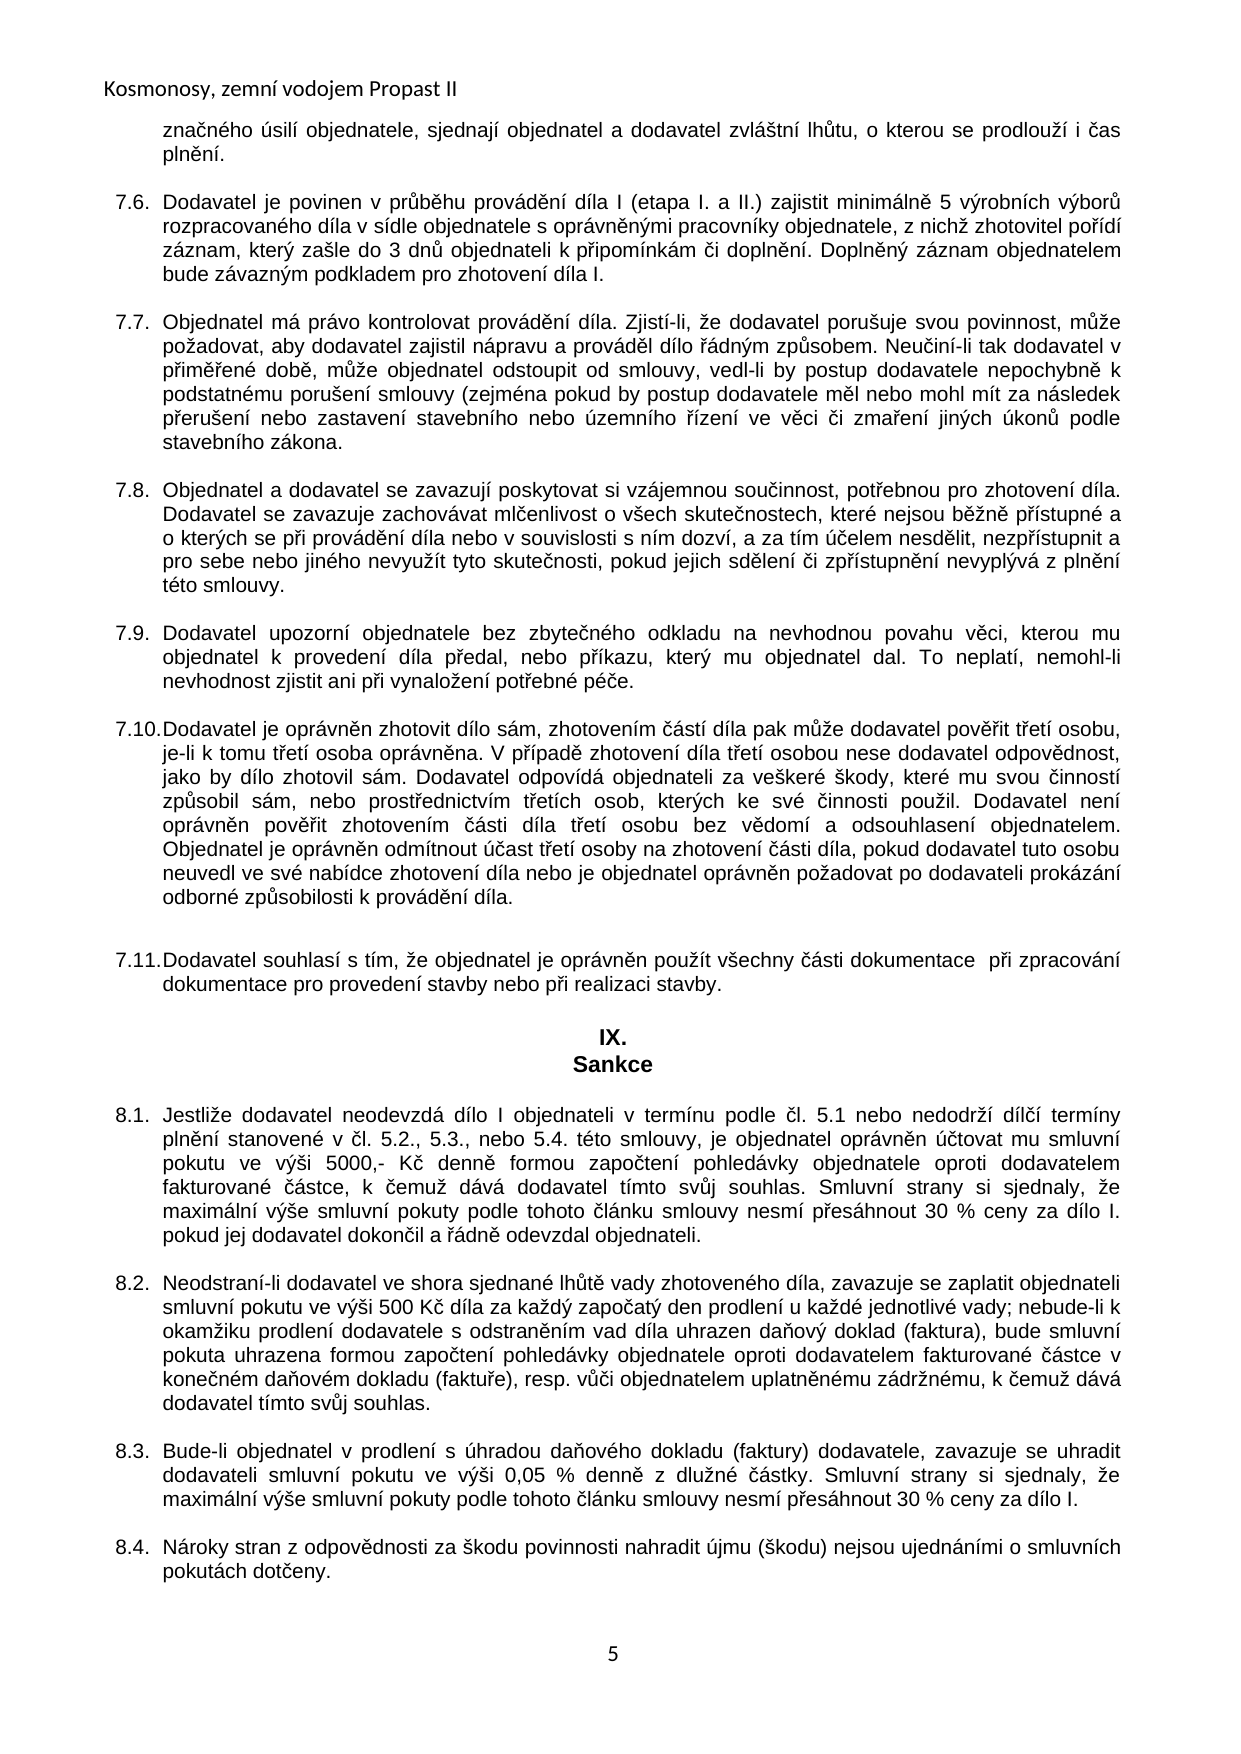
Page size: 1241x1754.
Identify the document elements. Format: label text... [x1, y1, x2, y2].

text Sankce [103, 1051, 1122, 1077]
list Bude-li objednatel v prodlení s úhradou daňového dokladu (faktury) dodavatele, zavazuje se uhradit dodavateli smluvní pokutu ve výši 0,05 % denně z dlužné částky. Smluvní strany si sjednaly, že maximální výše smluvní pokuty podle tohoto článku smlouvy nesmí přesáhnout 30 % ceny za dílo I. [115, 1439, 1122, 1511]
list Nároky stran z odpovědnosti za škodu povinnosti nahradit újmu (škodu) nejsou ujednáními o smluvních pokutách dotčeny. [115, 1534, 1122, 1582]
list Neodstraní-li dodavatel ve shora sjednané lhůtě vady zhotoveného díla, zavazuje se zaplatit objednateli smluvní pokutu ve výši 500 Kč díla za každý započatý den prodlení u každé jednotlivé vady; nebude-li k okamžiku prodlení dodavatele s odstraněním vad díla uhrazen daňový doklad (faktura), bude smluvní pokuta uhrazena formou započtení pohledávky objednatele oproti dodavatelem fakturované částce v konečném daňovém dokladu (faktuře), resp. vůči objednatelem uplatněnému zádržnému, k čemuž dává dodavatel tímto svůj souhlas. [115, 1271, 1122, 1415]
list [115, 118, 1122, 166]
list Dodavatel upozorní objednatele bez zbytečného odkladu na nevhodnou povahu věci, kterou mu objednatel k provedení díla předal, nebo příkazu, který mu objednatel dal. To neplatí, nemohl-li nevhodnost zjistit ani při vynaložení potřebné péče. [115, 621, 1122, 693]
list Jestliže dodavatel neodevzdá dílo I objednateli v termínu podle čl. 5.1 nebo nedodrží dílčí termíny plnění stanovené v čl. 5.2., 5.3., nebo 5.4. této smlouvy, je objednatel oprávněn účtovat mu smluvní pokutu ve výši 5000,- Kč denně formou započtení pohledávky objednatele oproti dodavatelem fakturované částce, k čemuž dává dodavatel tímto svůj souhlas. Smluvní strany si sjednaly, že maximální výše smluvní pokuty podle tohoto článku smlouvy nesmí přesáhnout 30 % ceny za dílo I. pokud jej dodavatel dokončil a řádně odevzdal objednateli. [115, 1103, 1122, 1247]
list Dodavatel je povinen v průběhu provádění díla I (etapa I. a II.) zajistit minimálně 5 výrobních výborů rozpracovaného díla v sídle objednatele s oprávněnými pracovníky objednatele, z nichž zhotovitel pořídí záznam, který zašle do 3 dnů objednateli k připomínkám či doplnění. Doplněný záznam objednatelem bude závazným podkladem pro zhotovení díla I. [115, 190, 1122, 286]
list Objednatel má právo kontrolovat provádění díla. Zjistí-li, že dodavatel porušuje svou povinnost, může požadovat, aby dodavatel zajistil nápravu a prováděl dílo řádným způsobem. Neučiní-li tak dodavatel v přiměřené době, může objednatel odstoupit od smlouvy, vedl-li by postup dodavatele nepochybně k podstatnému porušení smlouvy (zejména pokud by postup dodavatele měl nebo mohl mít za následek přerušení nebo zastavení stavebního nebo územního řízení ve věci či zmaření jiných úkonů podle stavebního zákona. [115, 310, 1122, 453]
list Dodavatel je oprávněn zhotovit dílo sám, zhotovením částí díla pak může dodavatel pověřit třetí osobu, je-li k tomu třetí osoba oprávněna. V případě zhotovení díla třetí osobou nese dodavatel odpovědnost, jako by dílo zhotovil sám. Dodavatel odpovídá objednateli za veškeré škody, které mu svou činností způsobil sám, nebo prostřednictvím třetích osob, kterých ke své činnosti použil. Dodavatel není oprávněn pověřit zhotovením části díla třetí osobu bez vědomí a odsouhlasení objednatelem. Objednatel je oprávněn odmítnout účast třetí osoby na zhotovení části díla, pokud dodavatel tuto osobu neuvedl ve své nabídce zhotovení díla nebo je objednatel oprávněn požadovat po dodavateli prokázání odborné způsobilosti k provádění díla. [115, 717, 1122, 909]
list Objednatel a dodavatel se zavazují poskytovat si vzájemnou součinnost, potřebnou pro zhotovení díla. Dodavatel se zavazuje zachovávat mlčenlivost o všech skutečnostech, které nejsou běžně přístupné a o kterých se při provádění díla nebo v souvislosti s ním dozví, a za tím účelem nesdělit, nezpřístupnit a pro sebe nebo jiného nevyužít tyto skutečnosti, pokud jejich sdělení či zpřístupnění nevyplývá z plnění této smlouvy. [115, 477, 1122, 597]
list Dodavatel souhlasí s tím, že objednatel je oprávněn použít všechny části dokumentace při zpracování dokumentace pro provedení stavby nebo při realizaci stavby. [115, 948, 1122, 996]
